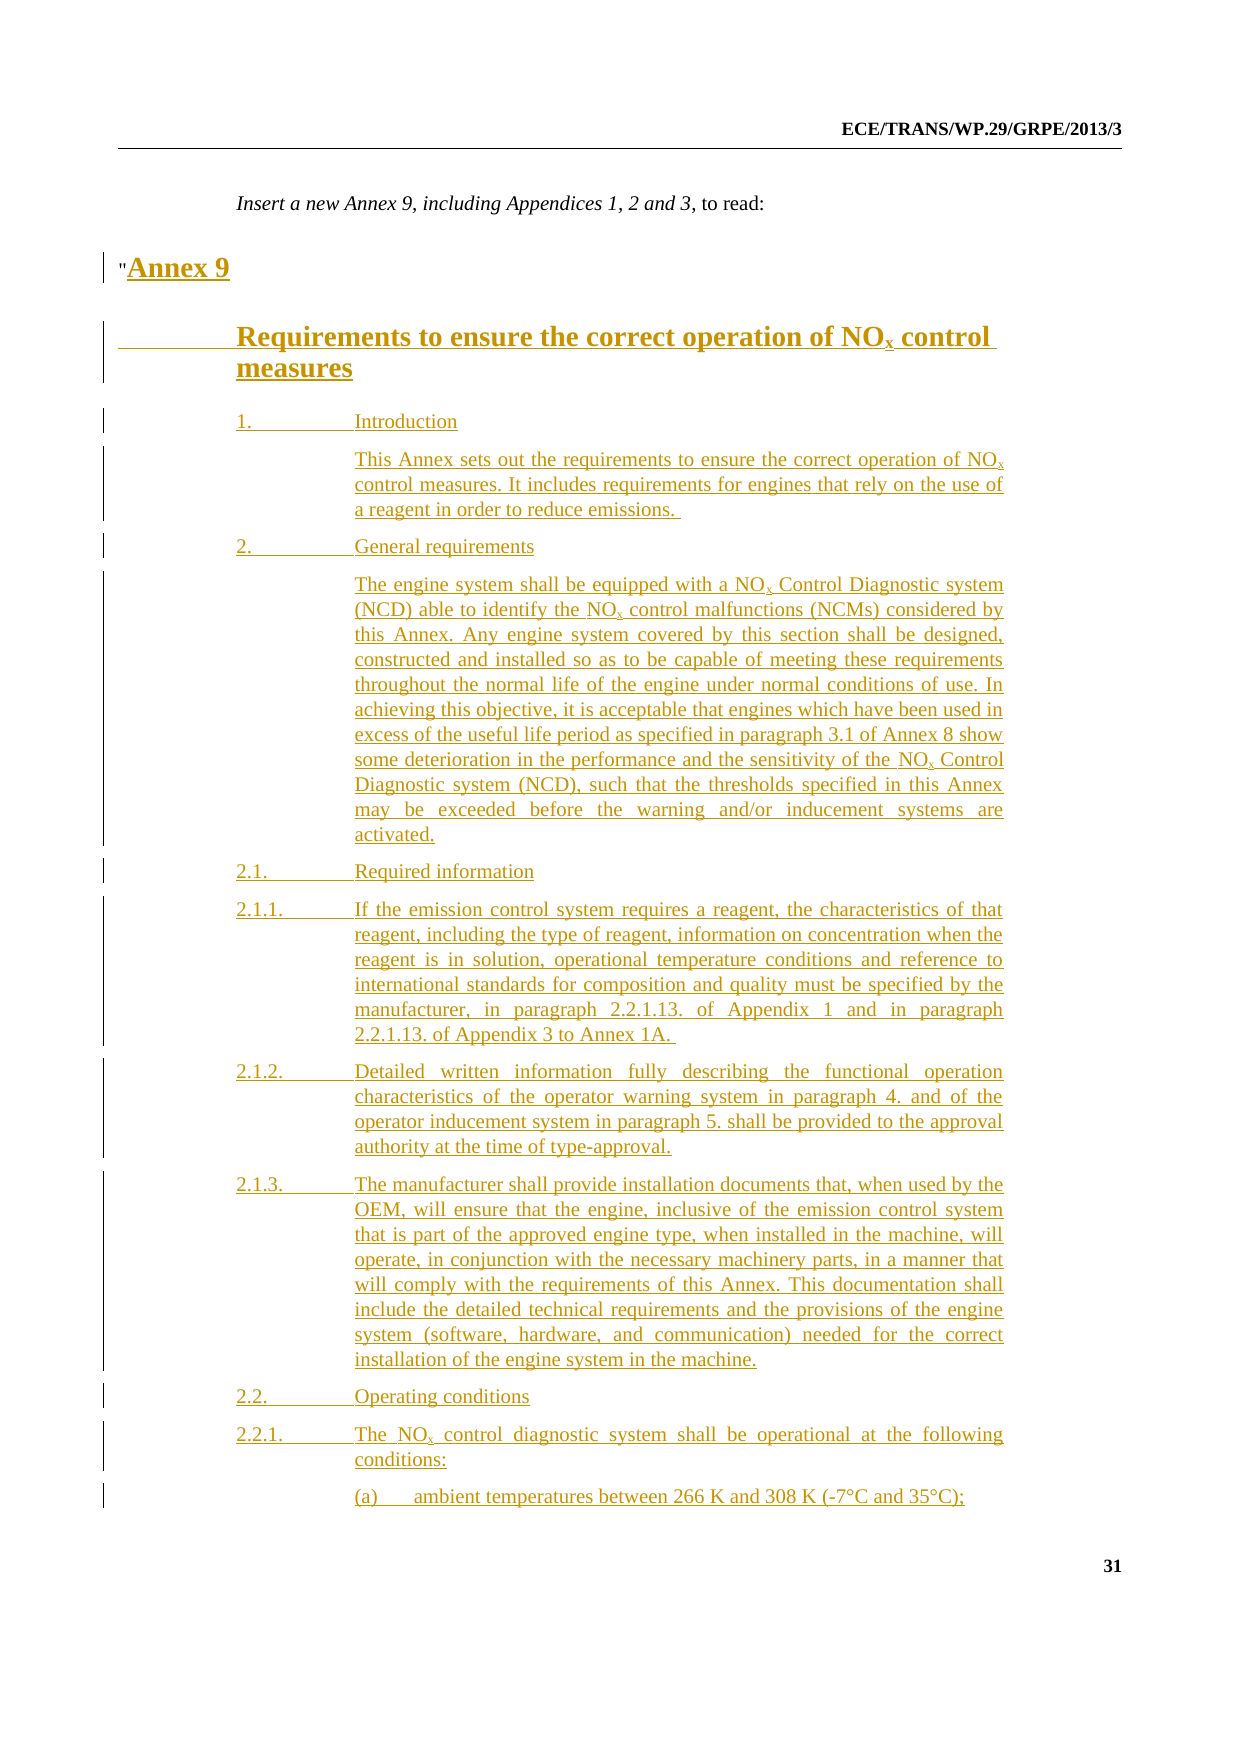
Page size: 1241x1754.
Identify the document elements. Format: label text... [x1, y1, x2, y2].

text Insert a new Annex 9, including Appendices 1, 2 and 3, to read: [236, 190, 1004, 215]
text " [118, 252, 1004, 283]
